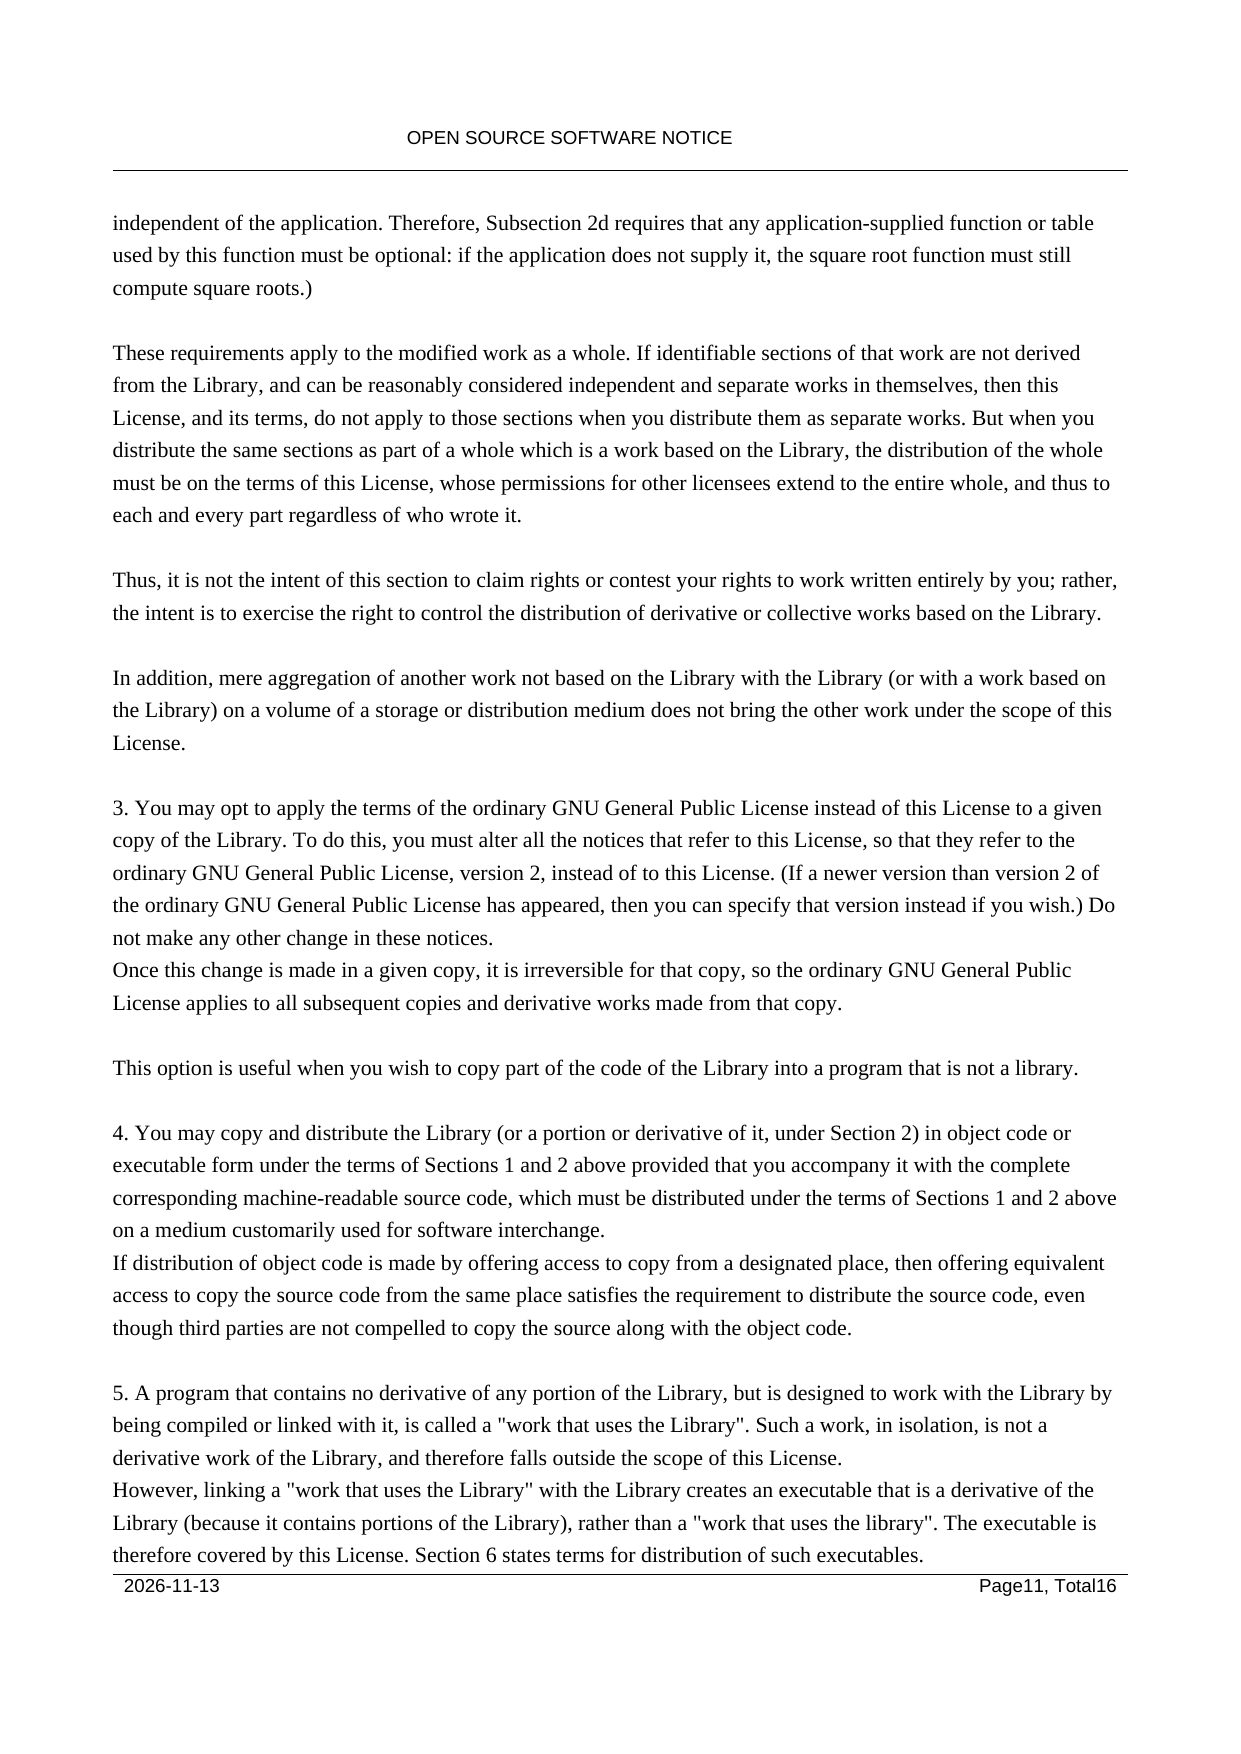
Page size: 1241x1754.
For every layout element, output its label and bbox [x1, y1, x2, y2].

text [112, 206, 1128, 1571]
